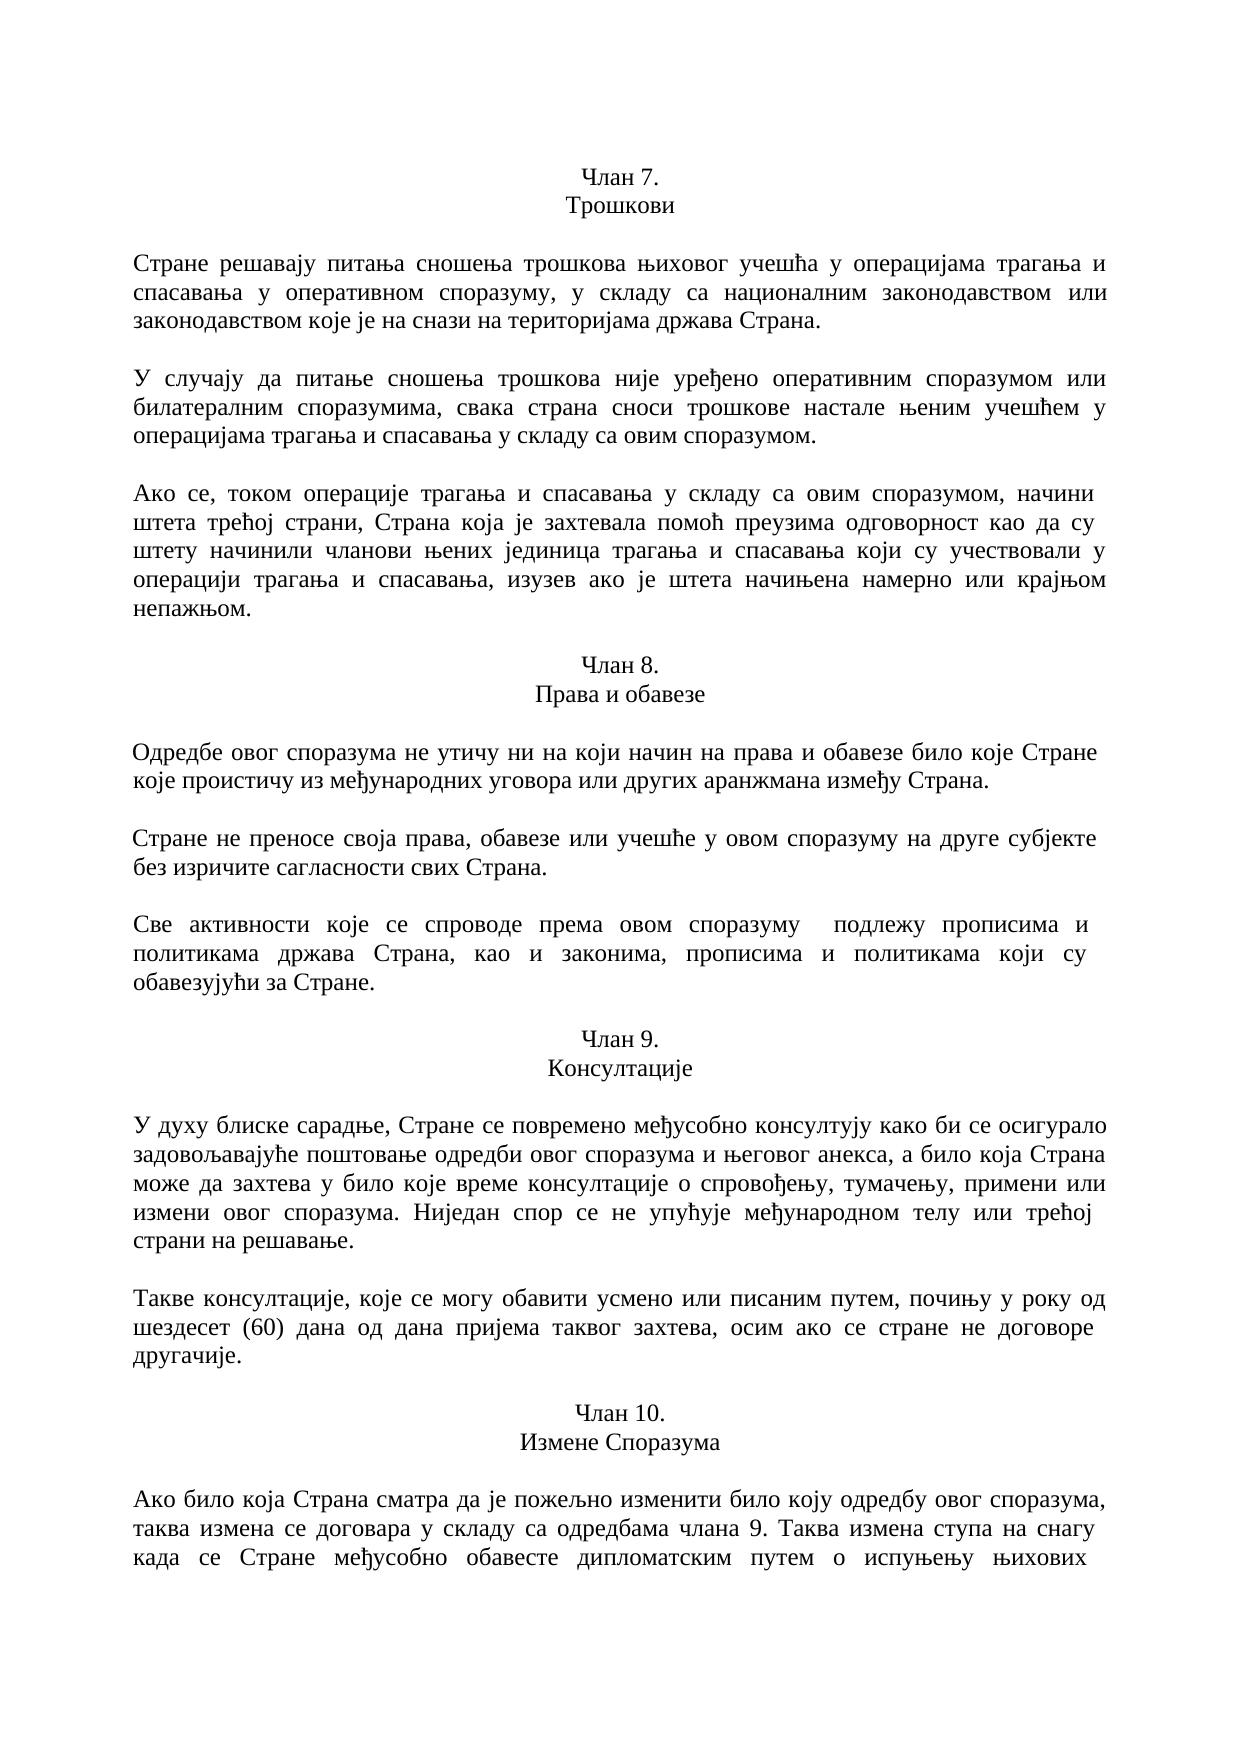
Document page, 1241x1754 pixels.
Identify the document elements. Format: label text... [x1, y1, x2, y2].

text Све активности које се спроводе према овом споразуму подлежу прописима и политикама држава Страна, као и законима, прописима и политикама који су обавезујући за Стране. [133, 909, 1107, 995]
text Члан 9. [133, 1024, 1107, 1053]
text Члан 8. [133, 650, 1107, 679]
text Члан 7. [133, 162, 1107, 190]
text У случају да питање сношења трошкова није уређено оперативним споразумом или билатералним споразумима, свака страна сноси трошкове настале њеним учешћем у операцијама трагања и спасавања у складу са овим споразумом. [133, 363, 1107, 449]
text Права и обавезе [133, 679, 1107, 708]
text Члан 10. [133, 1398, 1107, 1427]
text Такве консултације, које се могу обавити усмено или писаним путем, почињу у року од шездесет (60) дана од дана пријема таквог захтева, осим ако се стране не договоре другачије. [133, 1283, 1107, 1369]
text Трошкови [133, 190, 1107, 219]
text Стране решавају питања сношења трошкова њиховог учешћа у операцијама трагања и спасавања у оперативном споразуму, у складу са националним законодавством или законодавством које је на снази на територијама држава Страна. [133, 248, 1107, 334]
text Ако се, током операције трагања и спасавања у складу са овим споразумом, начини штета трећој страни, Страна која је захтевала помоћ преузима одговорност као да су штету начинили чланови њених јединица трагања и спасавања који су учествовали у операцији трагања и спасавања, изузев ако је штета начињена намерно или крајњом непажњом. [133, 478, 1107, 622]
text Стране не преносе своја права, обавезе или учешће у овом споразуму на друге субјекте без изричите сагласности свих Страна. [132, 823, 1107, 880]
text Консултације [133, 1053, 1107, 1082]
text У духу блиске сарадње, Странe се повремено међусобно консултују како би се осигурало задовољавајуће поштовање одредби овог споразума и његовог анекса, а било која Страна може да захтева у било које време консултације о спровођењу, тумачењу, примени или измени овог споразума. Ниједан спор се не упућује међународном телу или трећој страни на решавање. [133, 1110, 1107, 1254]
text Одредбе овог споразума не утичу ни на који начин на права и обавезе било које Стране које проистичу из међународних уговора или других аранжмана између Страна. [132, 737, 1107, 794]
text Измене Споразума [133, 1427, 1107, 1455]
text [133, 1484, 1107, 1570]
